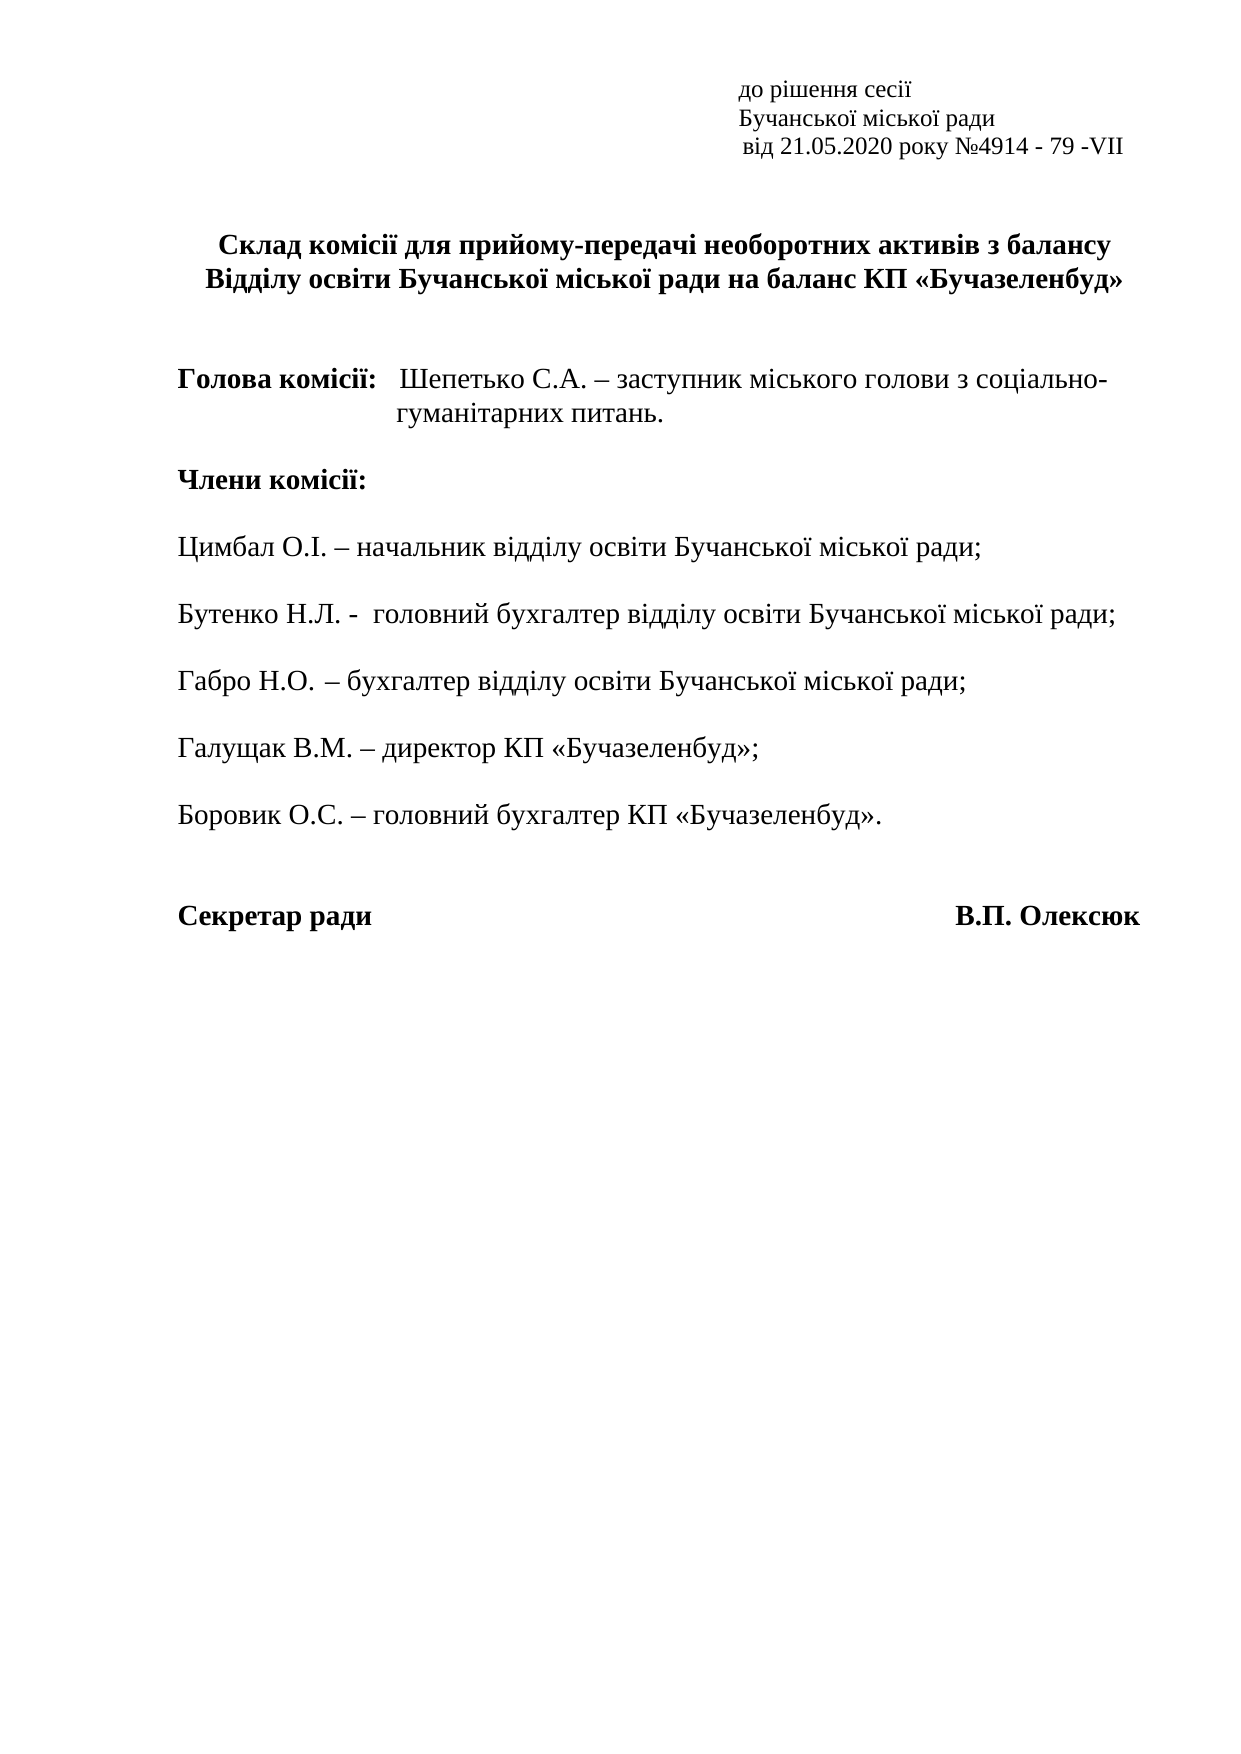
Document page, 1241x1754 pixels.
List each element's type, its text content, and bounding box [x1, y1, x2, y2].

list Голова комісії: Шепетько С.А. – заступник міського голови з соціально- [177, 361, 1152, 395]
list Цимбал О.І. – начальник відділу освіти Бучанської міської ради; [177, 529, 1152, 563]
list від 21.05.2020 року №4914 - 79 -VII [723, 131, 1152, 160]
text Галущак В.М. – директор КП «Бучазеленбуд»; [177, 730, 1152, 764]
text Габро Н.О. – бухгалтер відділу освіти Бучанської міської ради; [177, 663, 1152, 697]
list Члени комісії: [177, 462, 1152, 496]
text Секретар ради В.П. Олексюк [177, 898, 1152, 932]
text Склад комісії для прийому-передачі необоротних активів з балансу Відділу освіти Бучанської міської ради на баланс КП «Бучазеленбуд» [177, 227, 1152, 294]
list гуманітарних питань. [177, 395, 1152, 428]
text Бутенко Н.Л. - головний бухгалтер відділу освіти Бучанської міської ради; [177, 596, 1152, 630]
text до рішення сесії [738, 74, 1152, 103]
text Бучанської міської ради [738, 103, 1152, 131]
text Боровик О.С. – головний бухгалтер КП «Бучазеленбуд». [177, 797, 1152, 831]
